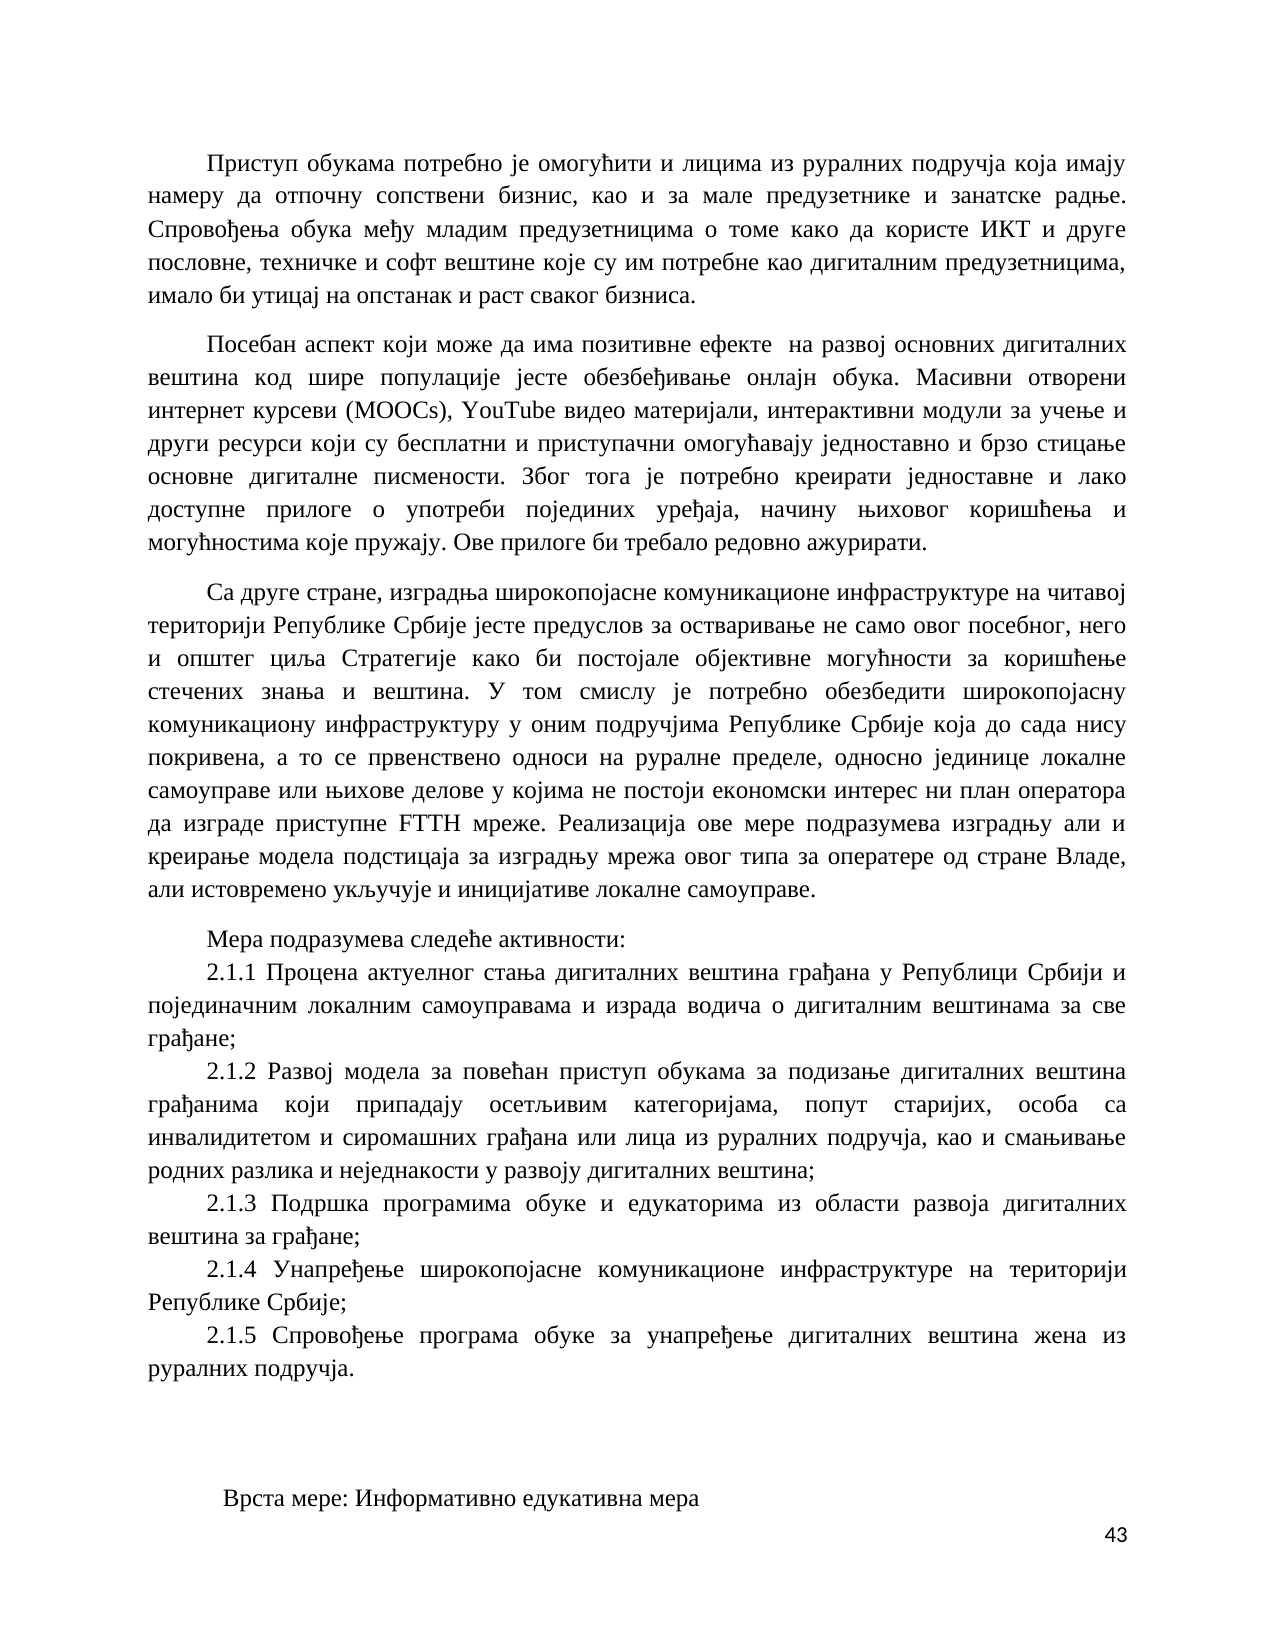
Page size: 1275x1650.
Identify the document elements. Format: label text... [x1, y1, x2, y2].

text Mера подразумева следеће активности: [148, 924, 1127, 953]
text 2.1.5 Спровођење програма обуке за унапређење дигиталних вештина жена из руралних подручја. [148, 1320, 1127, 1382]
text 2.1.1 Процена актуелног стања дигиталних вештина грађана у Републици Србији и појединачним локалним самоуправама и израда водича о дигиталним вештинама за све грађане; [148, 957, 1127, 1052]
text 2.1.3 Подршка програмима обуке и едукаторима из области развоја дигиталних вештина за грађане; [148, 1188, 1127, 1250]
text 2.1.2 Развој модела за повећан приступ обукама за подизање дигиталних вештина грађанима који припадају осетљивим категоријама, попут старијих, особа са инвалидитетом и сиромашних грађана или лица из руралних подручја, као и смањивање родних разлика и неједнакости у развоју дигиталних вештина; [148, 1056, 1127, 1184]
text 2.1.4 Унапређење широкопојасне комуникационе инфраструктуре на територији Републике Србије; [148, 1254, 1127, 1316]
text Приступ обукама потребно је омогућити и лицима из руралних подручја која имају намеру да отпочну сопствени бизнис, као и за мале предузетнике и занатске радње. Спровођења обука међу младим предузетницима о томе како да користе ИКТ и друге пословне, техничке и софт вештине које су им потребне као дигиталним предузетницима, имало би утицај на опстанак и раст сваког бизниса. [148, 148, 1127, 308]
text Са друге стране, изградња широкопојасне комуникационе инфраструктуре на читавој територији Републике Србије јесте предуслов за остваривање не само овог посебног, него и општег циља Стратегије како би постојале објективне могућности за коришћење стечених знања и вештина. У том смислу је потребно обезбедити широкопојасну комуникациону инфраструктуру у оним подручјима Републике Србије која до сада нису покривена, а то се првенствено односи на руралне пределе, односно јединице локалне самоуправе или њихове делове у којима не постоји економски интерес ни план оператора да изграде приступне FTTH мреже. Реализација ове мере подразумева изградњу али и креирање модела подстицаја за изградњу мрежа овог типа за оператере од стране Владе, али истовремено укључује и иницијативе локалне самоуправе. [148, 577, 1127, 903]
text Врста мере: Информативно едукативна мера [148, 1483, 1127, 1512]
text Посебан аспект који може да има позитивне ефекте на развој основних дигиталних вештина код шире популације јесте обезбеђивање онлајн обука. Масивни отворени интернет курсеви (MOOCs), YouTube видео материјали, интерактивни модули за учење и други ресурси који су бесплатни и приступачни омогућавају једноставно и брзо стицање основне дигиталне писмености. Због тога је потребно креирати једноставне и лако доступне прилоге о употреби појединих уређаја, начину њиховог коришћења и могућностима које пружају. Ове прилоге би требало редовно ажурирати. [148, 329, 1127, 556]
